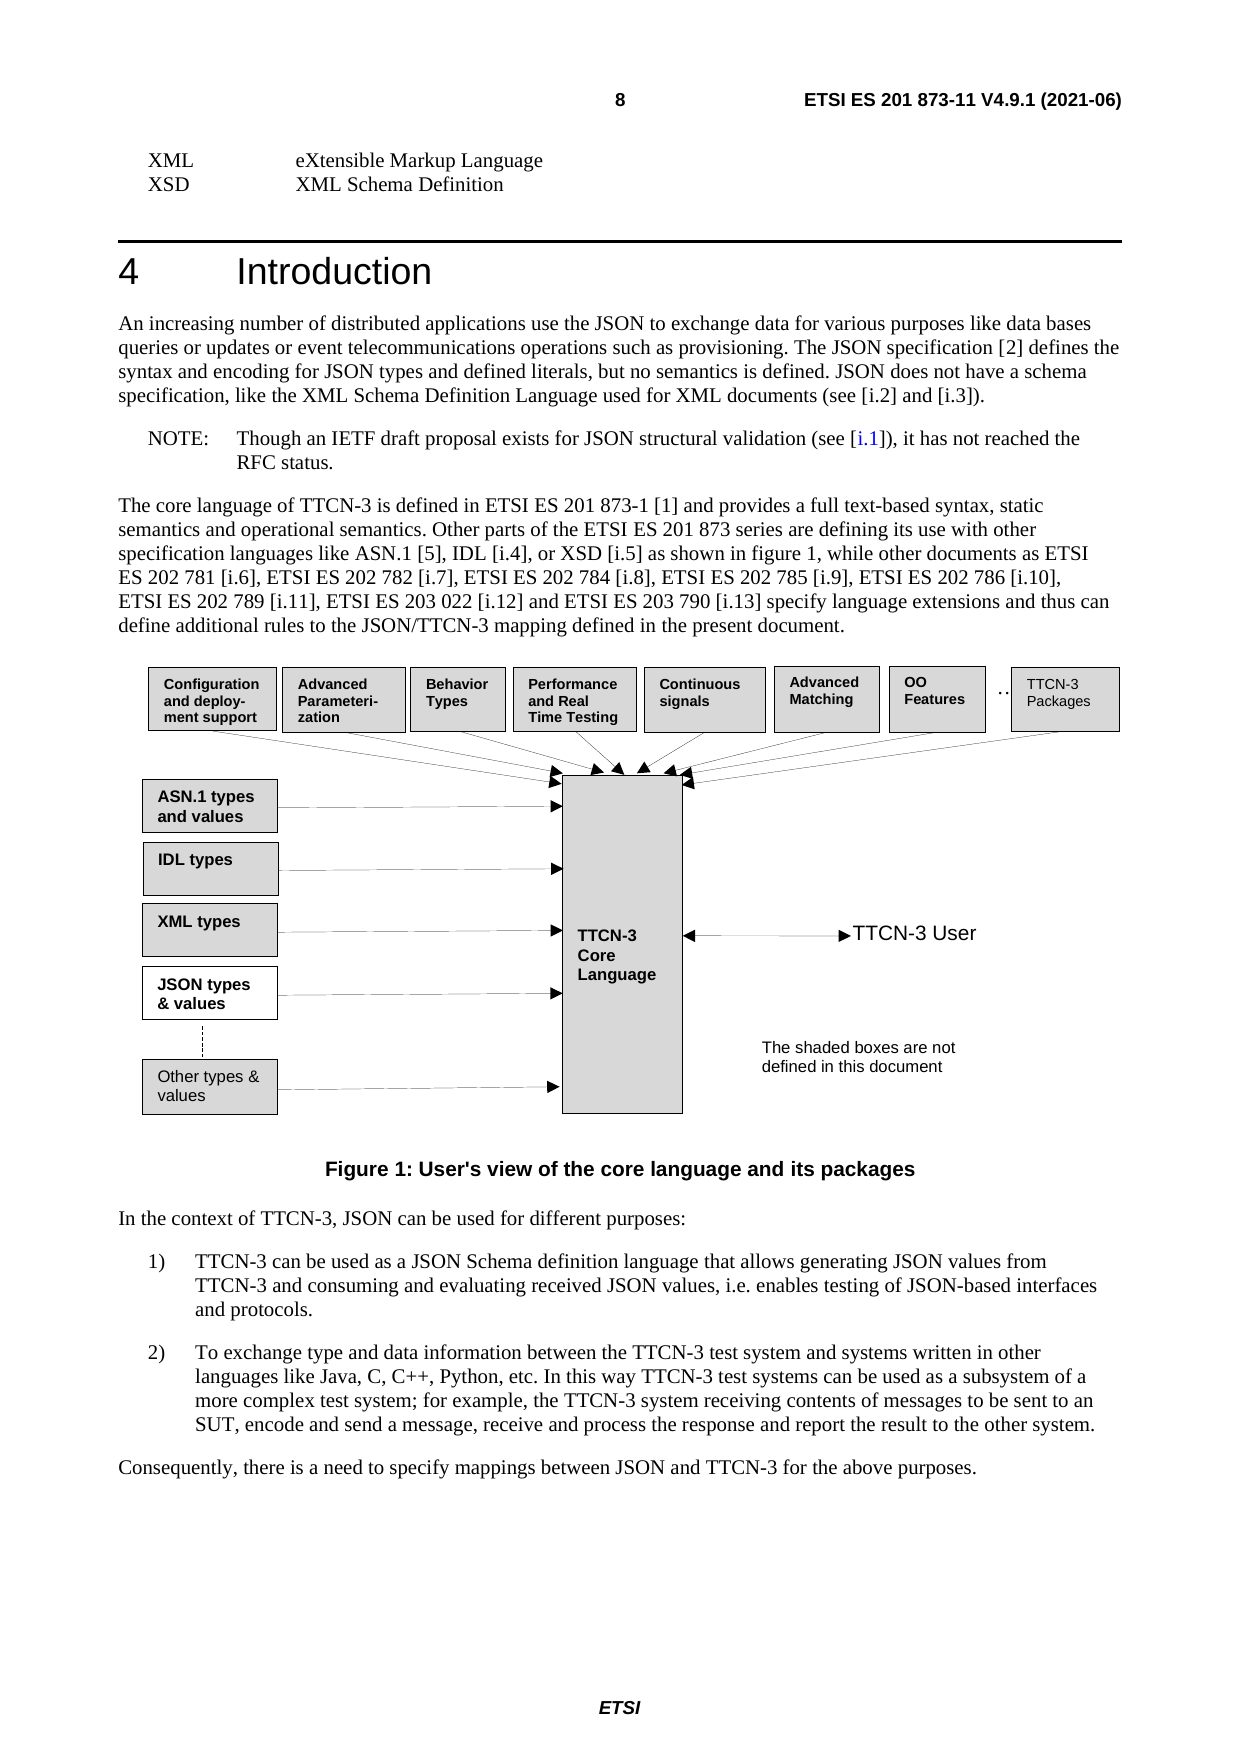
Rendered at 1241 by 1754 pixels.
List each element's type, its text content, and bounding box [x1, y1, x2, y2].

subtitle 4 Introduction [118, 243, 1122, 292]
text Consequently, there is a need to specify mappings between JSON and TTCN-3 for the above purposes. [118, 1455, 1122, 1479]
text Figure 1: User's view of the core language and its packages [118, 1157, 1122, 1181]
text XML eXtensible Markup Language [148, 148, 1122, 172]
text The core language of TTCN-3 is defined in ETSI ES 201 873-1 [1] and provides a full text-based syntax, static semantics and operational semantics. Other parts of the ETSI ES 201 873 series are defining its use with other specification languages like ASN.1 [5], IDL [i.4], or XSD [i.5] as shown in figure 1, while other documents as ETSI ES 202 781 [i.6], ETSI ES 202 782 [i.7], ETSI ES 202 784 [i.8], ETSI ES 202 785 [i.9], ETSI ES 202 786 [i.10], ETSI ES 202 789 [i.11], ETSI ES 203 022 [i.12] and ETSI ES 203 790 [i.13] specify language extensions and thus can define additional rules to the JSON/TTCN-3 mapping defined in the present document. [118, 493, 1122, 637]
text An increasing number of distributed applications use the JSON to exchange data for various purposes like data bases queries or updates or event telecommunications operations such as provisioning. The JSON specification [2] defines the syntax and encoding for JSON types and defined literals, but no semantics is defined. JSON does not have a schema specification, like the XML Schema Definition Language used for XML documents (see [i.2] and [i.3]). [118, 311, 1122, 407]
text 2) To exchange type and data information between the TTCN-3 test system and systems written in other languages like Java, C, C++, Python, etc. In this way TTCN-3 test systems can be used as a subsystem of a more complex test system; for example, the TTCN-3 system receiving contents of messages to be sent to an SUT, encode and send a message, receive and process the response and report the result to the other system. [148, 1340, 1122, 1436]
text 1) TTCN-3 can be used as a JSON Schema definition language that allows generating JSON values from TTCN-3 and consuming and evaluating received JSON values, i.e. enables testing of JSON-based interfaces and protocols. [148, 1249, 1122, 1321]
text In the context of TTCN-3, JSON can be used for different purposes: [118, 1206, 1122, 1230]
text NOTE: Though an IETF draft proposal exists for JSON structural validation (see [i.1]), it has not reached the RFC status. [148, 426, 1122, 474]
text XSD XML Schema Definition [148, 172, 1122, 196]
